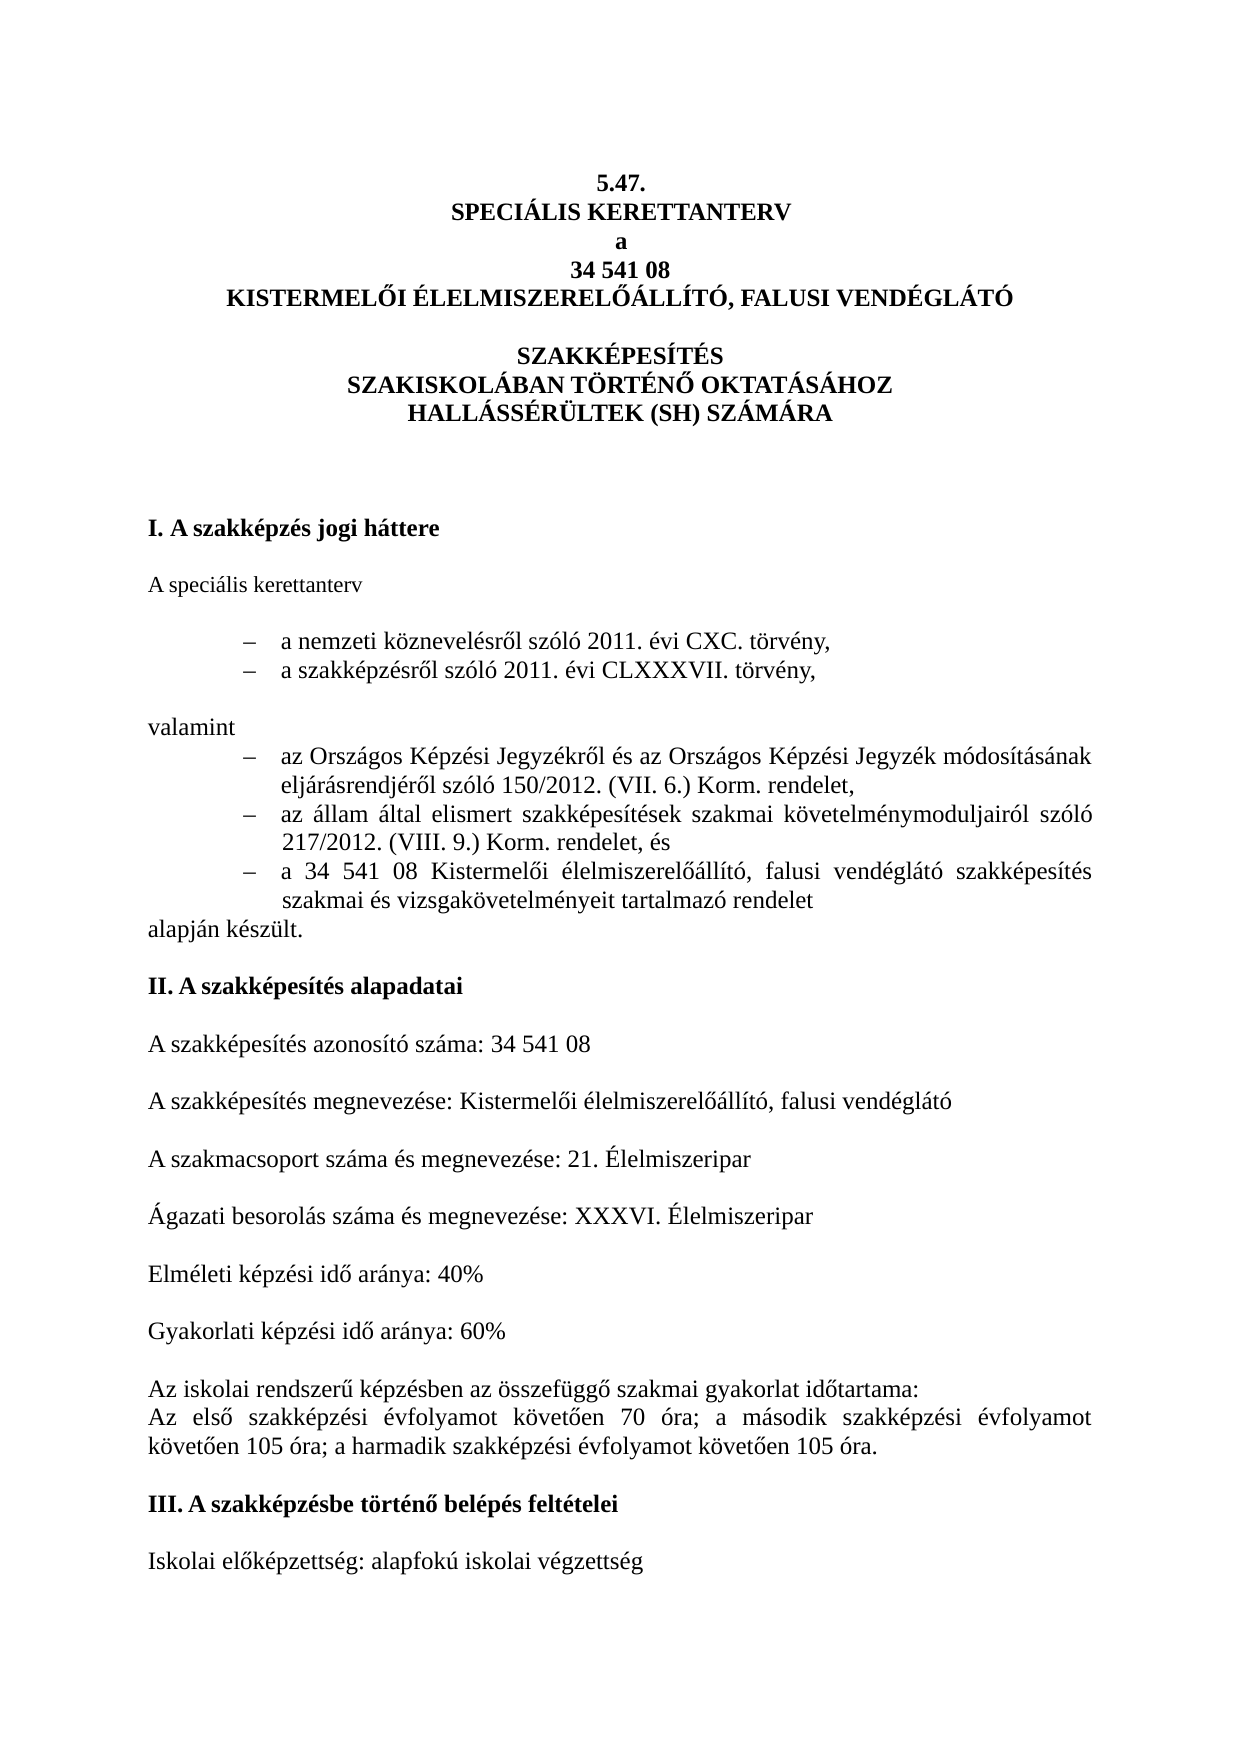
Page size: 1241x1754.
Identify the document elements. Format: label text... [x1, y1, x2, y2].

list a nemzeti köznevelésről szóló 2011. évi CXC. törvény, [243, 626, 1092, 655]
text KISTERMELŐI ÉLELMISZERELŐÁLLÍTÓ, FALUSI VENDÉGLÁTÓ [148, 283, 1092, 312]
text A szakmacsoport száma és megnevezése: 21. Élelmiszeripar [148, 1144, 1092, 1172]
text II. A szakképesítés alapadatai [148, 971, 1092, 1000]
text A szakképesítés megnevezése: Kistermelői élelmiszerelőállító, falusi vendéglátó [148, 1086, 1092, 1115]
list az Országos Képzési Jegyzékről és az Országos Képzési Jegyzék módosításának eljárásrendjéről szóló 150/2012. (VII. 6.) Korm. rendelet, [243, 741, 1092, 799]
text A speciális kerettanterv [148, 571, 1092, 597]
text valamint [148, 712, 1092, 741]
text szakképesítés [148, 341, 1092, 370]
list a szakképzésről szóló 2011. évi CLXXXVII. törvény, [243, 655, 1092, 684]
text Az iskolai rendszerű képzésben az összefüggő szakmai gyakorlat időtartama: [148, 1374, 1092, 1402]
text III. A szakképzésbe történő belépés feltételei [148, 1489, 1092, 1517]
list a 34 541 08 Kistermelői élelmiszerelőállító, falusi vendéglátó szakképesítés szakmai és vizsgakövetelményeit tartalmazó rendelet [243, 856, 1092, 914]
text Elméleti képzési idő aránya: 40% [148, 1259, 1092, 1287]
text A szakképesítés azonosító száma: 34 541 08 [148, 1029, 1092, 1057]
text Ágazati besorolás száma és megnevezése: XXXVI. Élelmiszeripar [148, 1201, 1092, 1230]
text SPECIÁLIS KERETTANTERV [148, 197, 1094, 226]
text szakiskolában történő oktatásához [148, 370, 1092, 398]
text hallássérültek (sh) számára [148, 398, 1092, 427]
text Iskolai előképzettség: alapfokú iskolai végzettség [148, 1546, 1092, 1575]
list az állam által elismert szakképesítések szakmai követelménymoduljairól szóló 217/2012. (VIII. 9.) Korm. rendelet, és [243, 799, 1092, 856]
text Gyakorlati képzési idő aránya: 60% [148, 1316, 1092, 1345]
text I. A szakképzés jogi háttere [148, 513, 1092, 542]
text Az első szakképzési évfolyamot követően 70 óra; a második szakképzési évfolyamot követően 105 óra; a harmadik szakképzési évfolyamot követően 105 óra. [148, 1402, 1092, 1460]
text 5.47. [148, 168, 1094, 197]
text alapján készült. [148, 914, 1092, 942]
text 34 541 08 [148, 255, 1092, 283]
text a [148, 226, 1094, 255]
